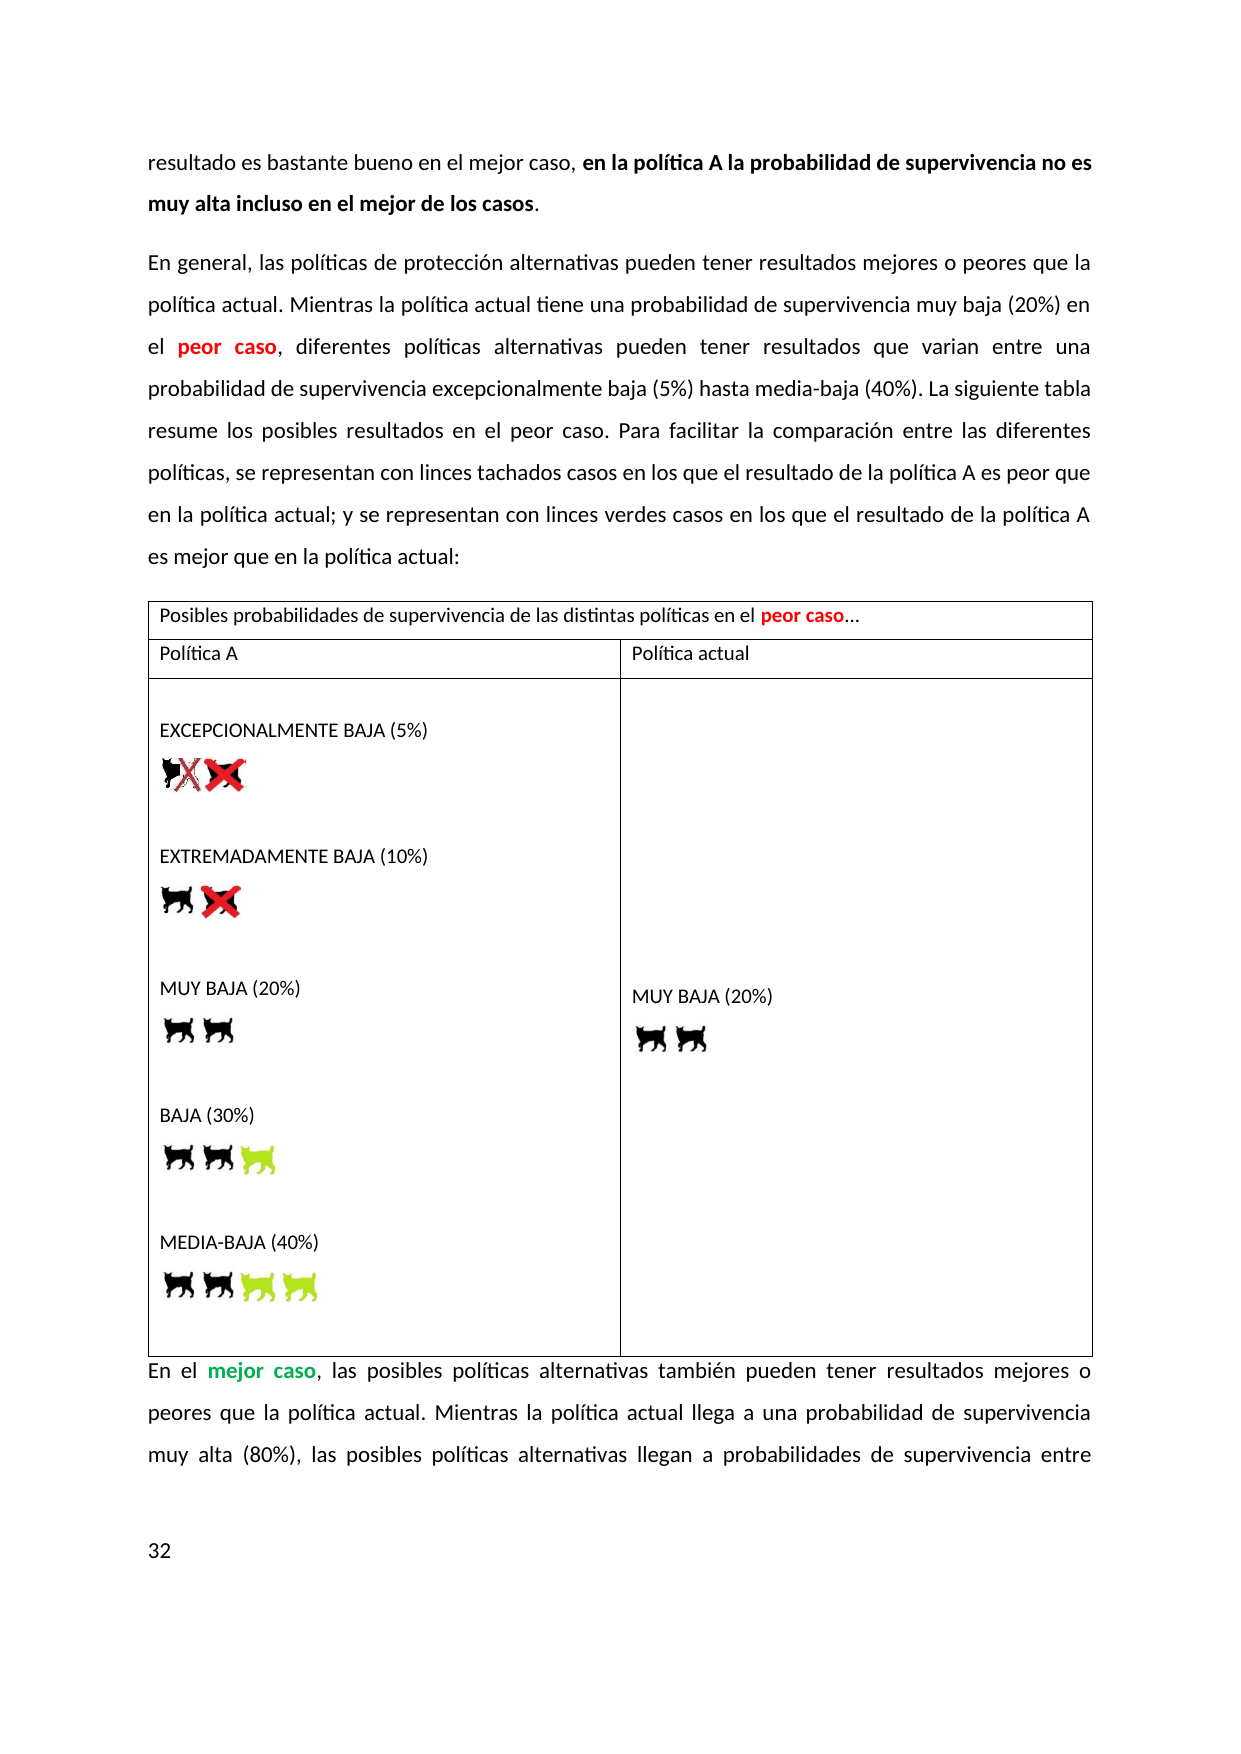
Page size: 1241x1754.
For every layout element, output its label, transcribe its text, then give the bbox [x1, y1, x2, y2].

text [148, 1357, 1093, 1468]
picture [159, 1013, 239, 1051]
table_cell EXCEPCIONALMENTE BAJA (5%) EXTREMADAMENTE BAJA (10%) MUY BAJA (20%) BAJA (30%) MEDIA-BAJA (40%) [149, 679, 620, 1356]
picture [631, 1021, 712, 1060]
picture [159, 1140, 281, 1179]
table_cell Política A [149, 640, 620, 678]
picture [159, 755, 247, 793]
picture [159, 1267, 323, 1306]
table_cell MUY BAJA (20%) [621, 679, 1092, 1356]
table_header Posibles probabilidades de supervivencia de las distintas políticas en el peor caso... [149, 602, 1092, 639]
picture [159, 881, 241, 922]
table_cell Política actual [621, 640, 1092, 678]
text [148, 148, 1093, 218]
text En general, las políticas de protección alternativas pueden tener resultados mejores o peores que la política actual. Mientras la política actual tiene una probabilidad de supervivencia muy baja (20%) en el peor caso, diferentes políticas alternativas pueden tener resultados que varian entre una probabilidad de supervivencia excepcionalmente baja (5%) hasta media-baja (40%). La siguiente tabla resume los posibles resultados en el peor caso. Para facilitar la comparación entre las diferentes políticas, se representan con linces tachados casos en los que el resultado de la política A es peor que en la política actual; y se representan con linces verdes casos en los que el resultado de la política A es mejor que en la política actual: [148, 248, 1093, 570]
